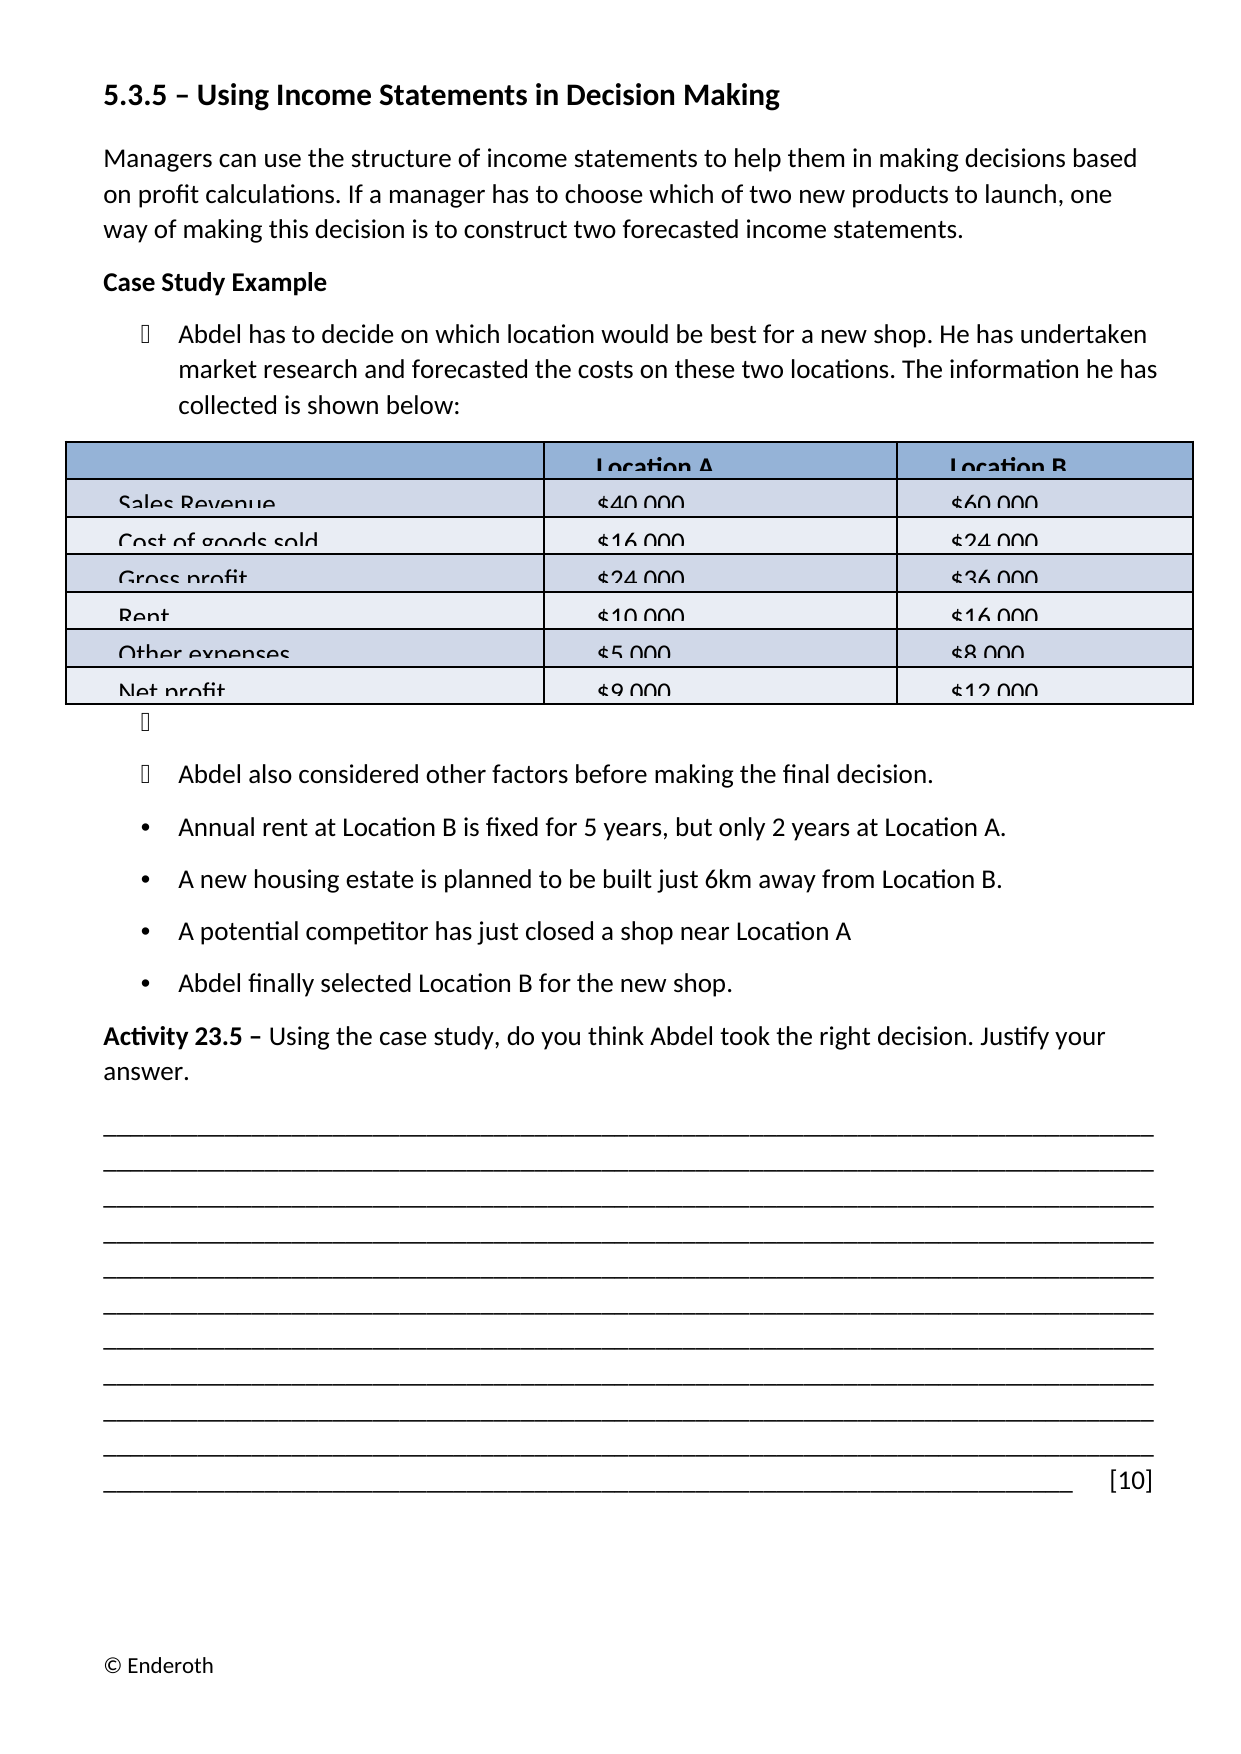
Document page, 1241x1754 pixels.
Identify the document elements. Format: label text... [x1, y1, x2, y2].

table_header Location B [898, 443, 1192, 478]
list A potential competitor has just closed a shop near Location A [141, 914, 1162, 947]
list Abdel also considered other factors before making the final decision. [141, 757, 1162, 790]
table_cell $40 000 [545, 480, 896, 516]
table_cell Net profit [67, 668, 543, 703]
table_cell $10 000 [545, 593, 896, 628]
table_cell Other expenses [67, 630, 543, 666]
table_cell $36 000 [898, 555, 1192, 591]
list Abdel has to decide on which location would be best for a new shop. He has undertaken market research and forecasted the costs on these two locations. The information he has collected is shown below: [141, 317, 1162, 421]
text ____________________________________________________________________________________________________________________________________________________________________________________________________________________________________________________________________________________________________________________________________________________________________________________________________________________________________________________________________________________________________________________________________________________________________________________________________________________________________________________________________________________________________________________________________________________________________________________________________________________________________________________________________________________ [10] [103, 1107, 1162, 1496]
table_cell $5 000 [545, 630, 896, 666]
list A new housing estate is planned to be built just 6km away from Location B. [141, 862, 1162, 895]
table_cell Sales Revenue [67, 480, 543, 516]
table_cell $24 000 [545, 555, 896, 591]
table_header [67, 443, 543, 478]
table_cell $12 000 [898, 668, 1192, 703]
text Case Study Example [103, 265, 1162, 298]
text Activity 23.5 – Using the case study, do you think Abdel took the right decision. Justify your answer. [103, 1019, 1162, 1087]
table_cell $16 000 [545, 518, 896, 553]
table_cell $16 000 [898, 593, 1192, 628]
table_cell $8 000 [898, 630, 1192, 666]
table_cell $9 000 [545, 668, 896, 703]
text Managers can use the structure of income statements to help them in making decisions based on profit calculations. If a manager has to choose which of two new products to launch, one way of making this decision is to construct two forecasted income statements. [103, 141, 1162, 245]
table_cell $60 000 [898, 480, 1192, 516]
table_cell Gross profit [67, 555, 543, 591]
table_cell $24 000 [898, 518, 1192, 553]
table_cell Rent [67, 593, 543, 628]
table_cell Cost of goods sold [67, 518, 543, 553]
list Abdel finally selected Location B for the new shop. [141, 967, 1162, 999]
table_header Location A [545, 443, 896, 478]
list Annual rent at Location B is fixed for 5 years, but only 2 years at Location A. [141, 810, 1162, 843]
